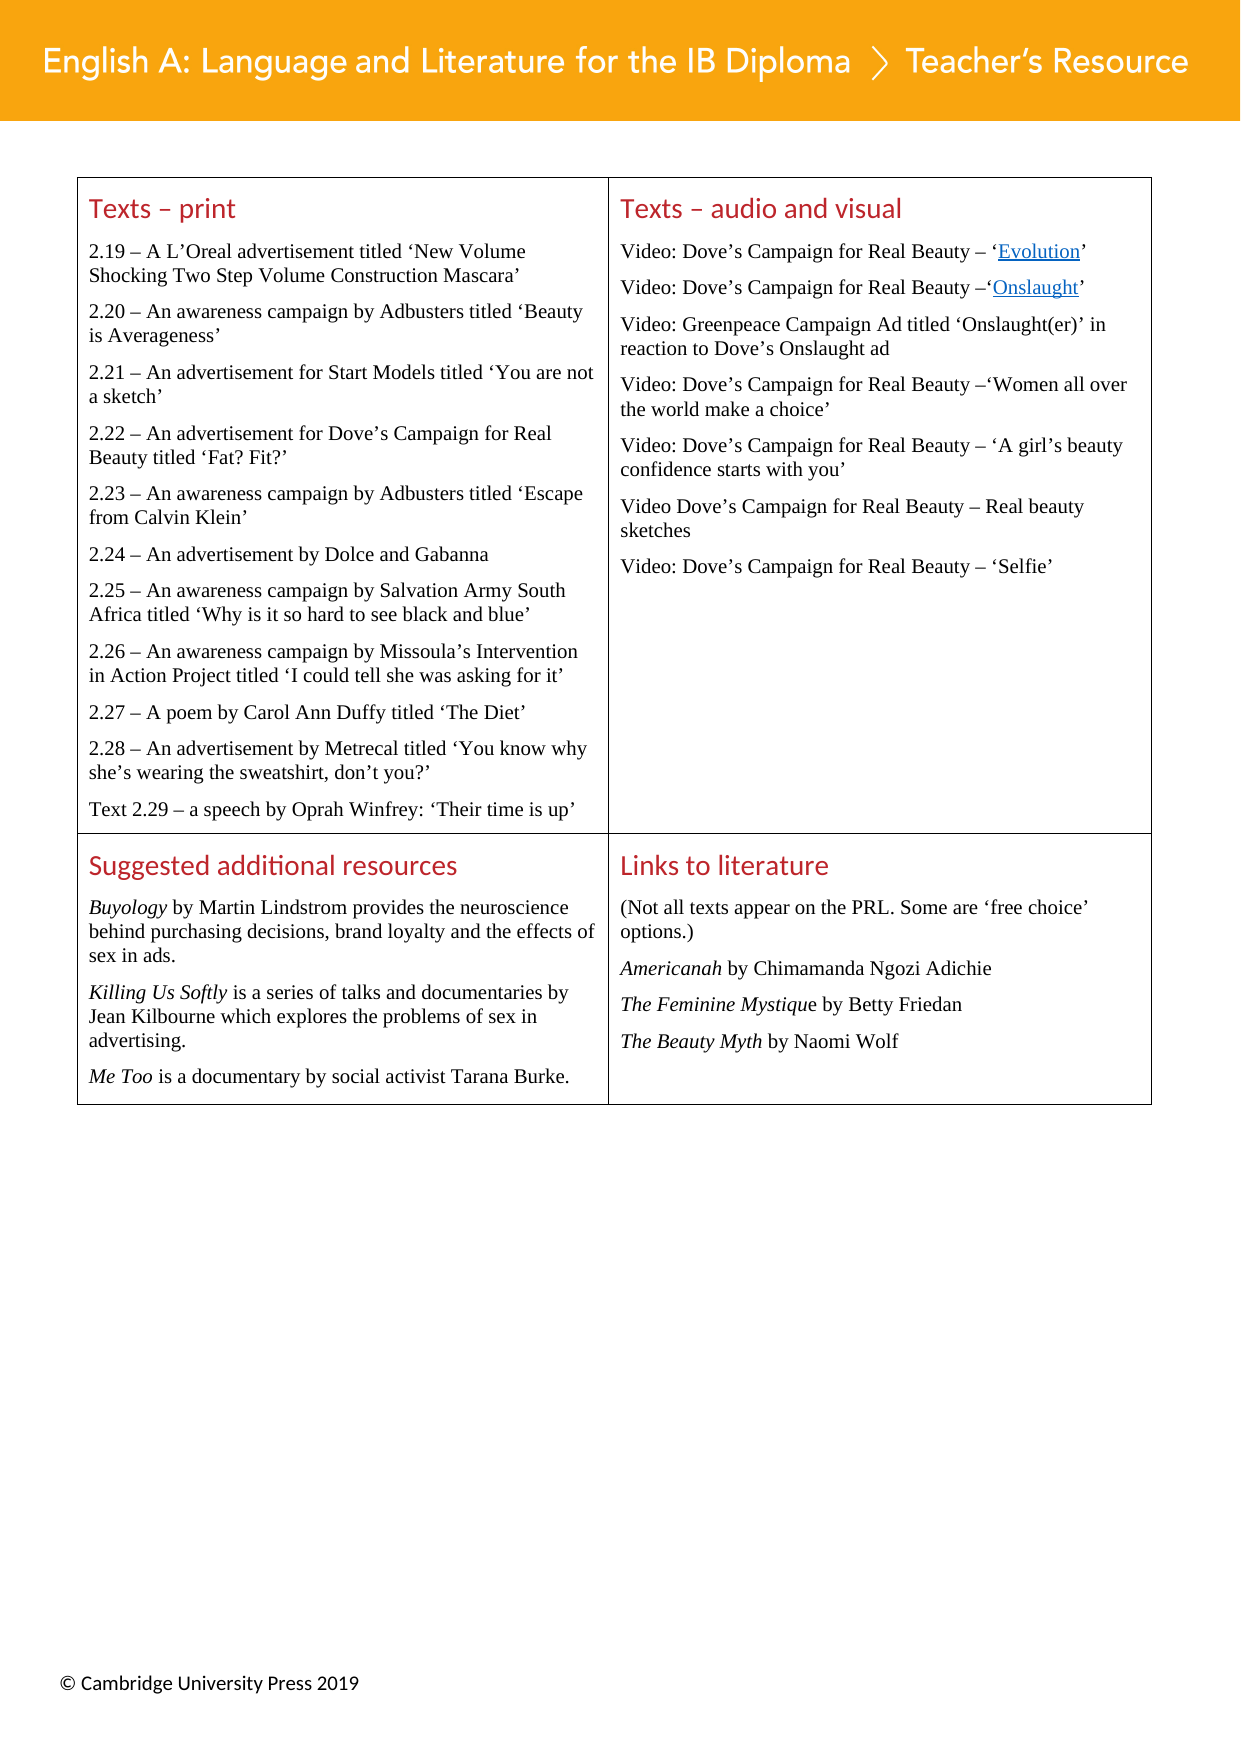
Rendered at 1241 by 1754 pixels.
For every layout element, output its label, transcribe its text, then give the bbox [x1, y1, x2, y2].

table_cell Suggested additional resources Buyology by Martin Lindstrom provides the neuroscience behind purchasing decisions, brand loyalty and the effects of sex in ads. Killing Us Softly is a series of talks and documentaries by Jean Kilbourne which explores the problems of sex in advertising. Me Too is a documentary by social activist Tarana Burke. [78, 834, 608, 1104]
picture [0, 0, 1241, 121]
table_cell Texts – audio and visual Video: Dove’s Campaign for Real Beauty – ‘Evolution’ Video: Dove’s Campaign for Real Beauty –‘Onslaught’ Video: Greenpeace Campaign Ad titled ‘Onslaught(er)’ in reaction to Dove’s Onslaught ad Video: Dove’s Campaign for Real Beauty –‘Women all over the world make a choice’ Video: Dove’s Campaign for Real Beauty – ‘A girl’s beauty confidence starts with you’ Video Dove’s Campaign for Real Beauty – Real beauty sketches Video: Dove’s Campaign for Real Beauty – ‘Selfie’ [609, 178, 1151, 833]
table_cell Links to literature (Not all texts appear on the PRL. Some are ‘free choice’ options.) Americanah by Chimamanda Ngozi Adichie The Feminine Mystique by Betty Friedan The Beauty Myth by Naomi Wolf [609, 834, 1151, 1104]
table_cell Texts – print 2.19 – A L’Oreal advertisement titled ‘New Volume Shocking Two Step Volume Construction Mascara’ 2.20 – An awareness campaign by Adbusters titled ‘Beauty is Averageness’ 2.21 – An advertisement for Start Models titled ‘You are not a sketch’ 2.22 – An advertisement for Dove’s Campaign for Real Beauty titled ‘Fat? Fit?’ 2.23 – An awareness campaign by Adbusters titled ‘Escape from Calvin Klein’ 2.24 – An advertisement by Dolce and Gabanna 2.25 – An awareness campaign by Salvation Army South Africa titled ‘Why is it so hard to see black and blue’ 2.26 – An awareness campaign by Missoula’s Intervention in Action Project titled ‘I could tell she was asking for it’ 2.27 – A poem by Carol Ann Duffy titled ‘The Diet’ 2.28 – An advertisement by Metrecal titled ‘You know why she’s wearing the sweatshirt, don’t you?’ Text 2.29 – a speech by Oprah Winfrey: ‘Their time is up’ [78, 178, 608, 833]
